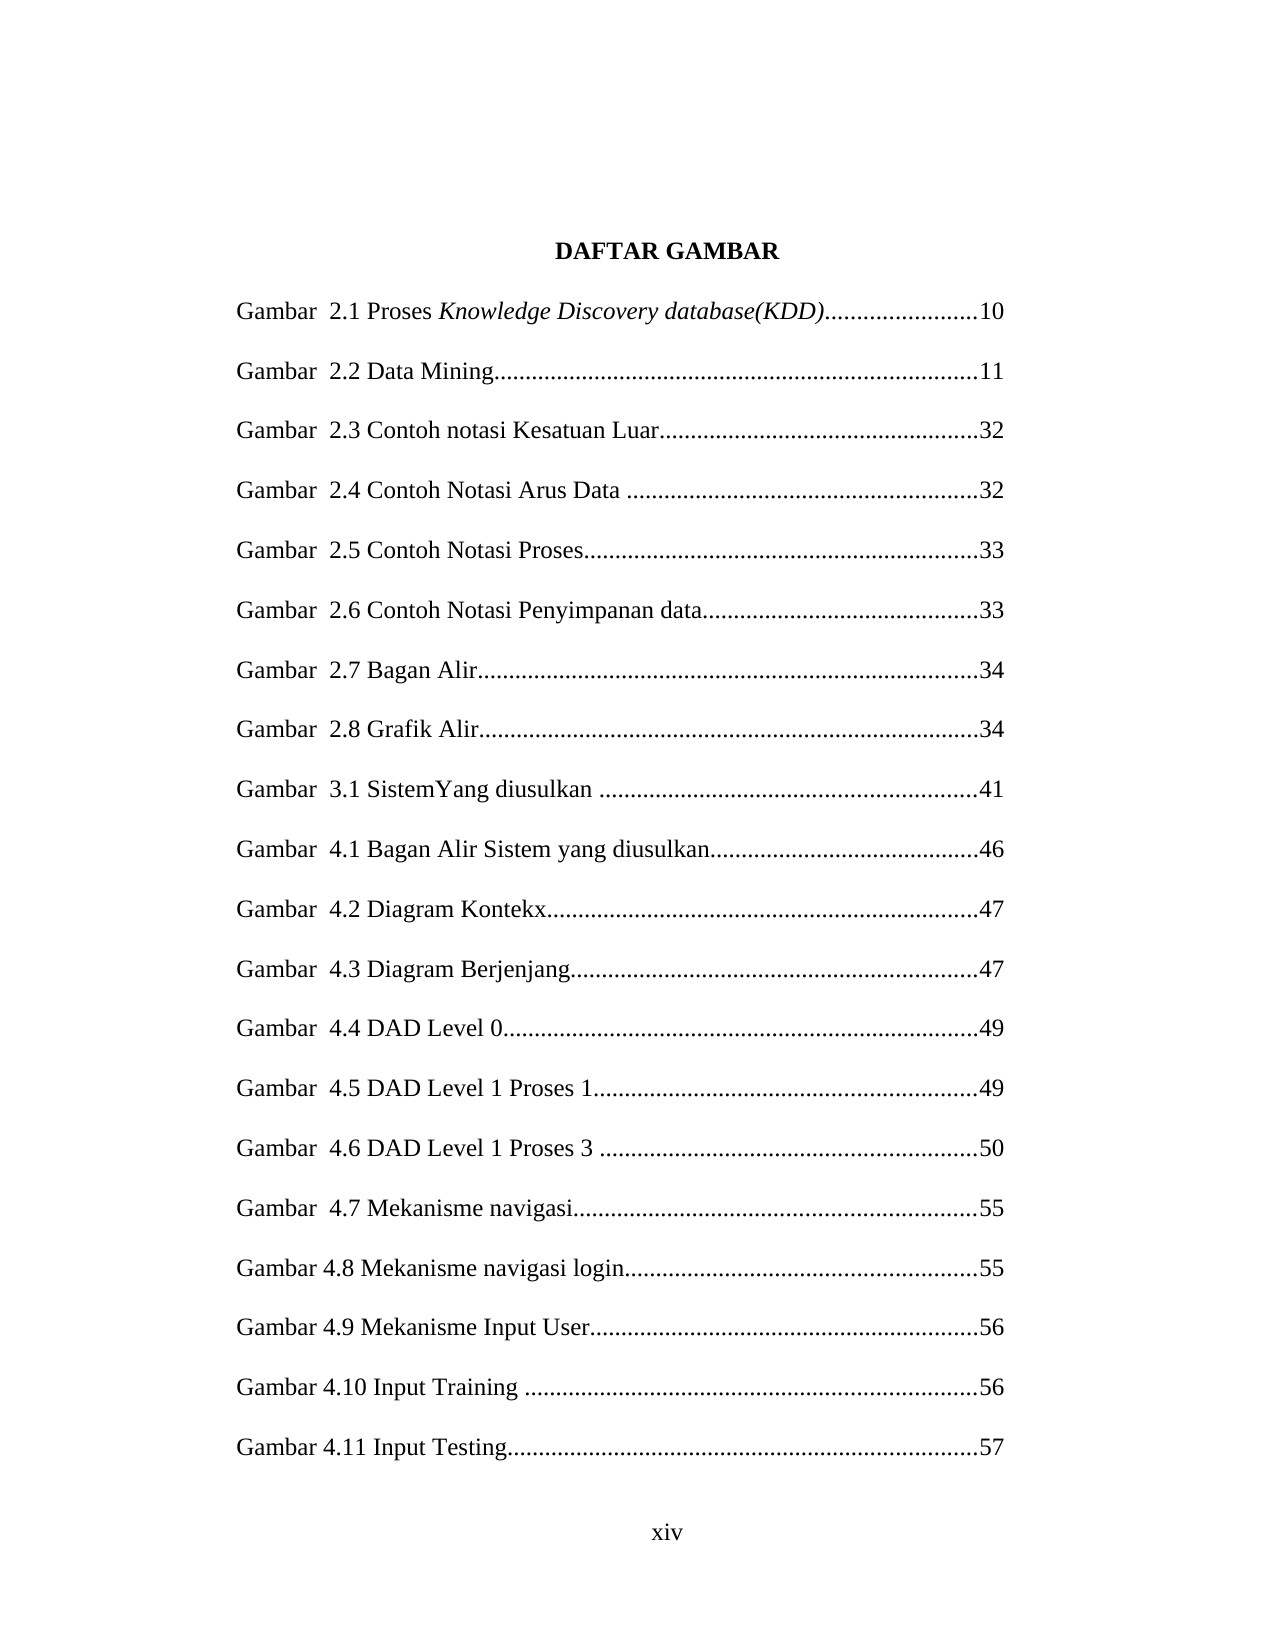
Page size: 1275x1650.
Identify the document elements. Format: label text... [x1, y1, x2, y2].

text Gambar 2.3 Contoh notasi Kesatuan Luar 32 [236, 416, 1098, 444]
text Gambar 2.2 Data Mining 11 [236, 356, 1098, 384]
text Gambar 2.4 Contoh Notasi Arus Data 32 [236, 475, 1098, 504]
text Gambar 4.11 Input Testing 57 [236, 1432, 1098, 1461]
text Gambar 4.8 Mekanisme navigasi login 55 [236, 1253, 1098, 1281]
text Gambar 4.9 Mekanisme Input User 56 [236, 1312, 1098, 1341]
text Gambar 3.1 SistemYang diusulkan 41 [236, 774, 1098, 803]
text Gambar 4.3 Diagram Berjenjang 47 [236, 954, 1098, 982]
text Gambar 4.6 DAD Level 1 Proses 3 50 [236, 1133, 1098, 1162]
text Gambar 2.5 Contoh Notasi Proses 33 [236, 535, 1098, 564]
text Gambar 2.6 Contoh Notasi Penyimpanan data 33 [236, 595, 1098, 624]
text Gambar 4.4 DAD Level 0 49 [236, 1013, 1098, 1042]
text Gambar 2.1 Proses Knowledge Discovery database(KDD) 10 [236, 296, 1098, 325]
text Gambar 4.7 Mekanisme navigasi 55 [236, 1193, 1098, 1222]
text DAFTAR GAMBAR [236, 236, 1098, 265]
text Gambar 4.5 DAD Level 1 Proses 1 49 [236, 1073, 1098, 1102]
text Gambar 4.1 Bagan Alir Sistem yang diusulkan 46 [236, 834, 1098, 863]
text Gambar 4.10 Input Training 56 [236, 1372, 1098, 1401]
text Gambar 4.2 Diagram Kontekx 47 [236, 894, 1098, 923]
text Gambar 2.8 Grafik Alir 34 [236, 714, 1098, 743]
text Gambar 2.7 Bagan Alir 34 [236, 655, 1098, 683]
